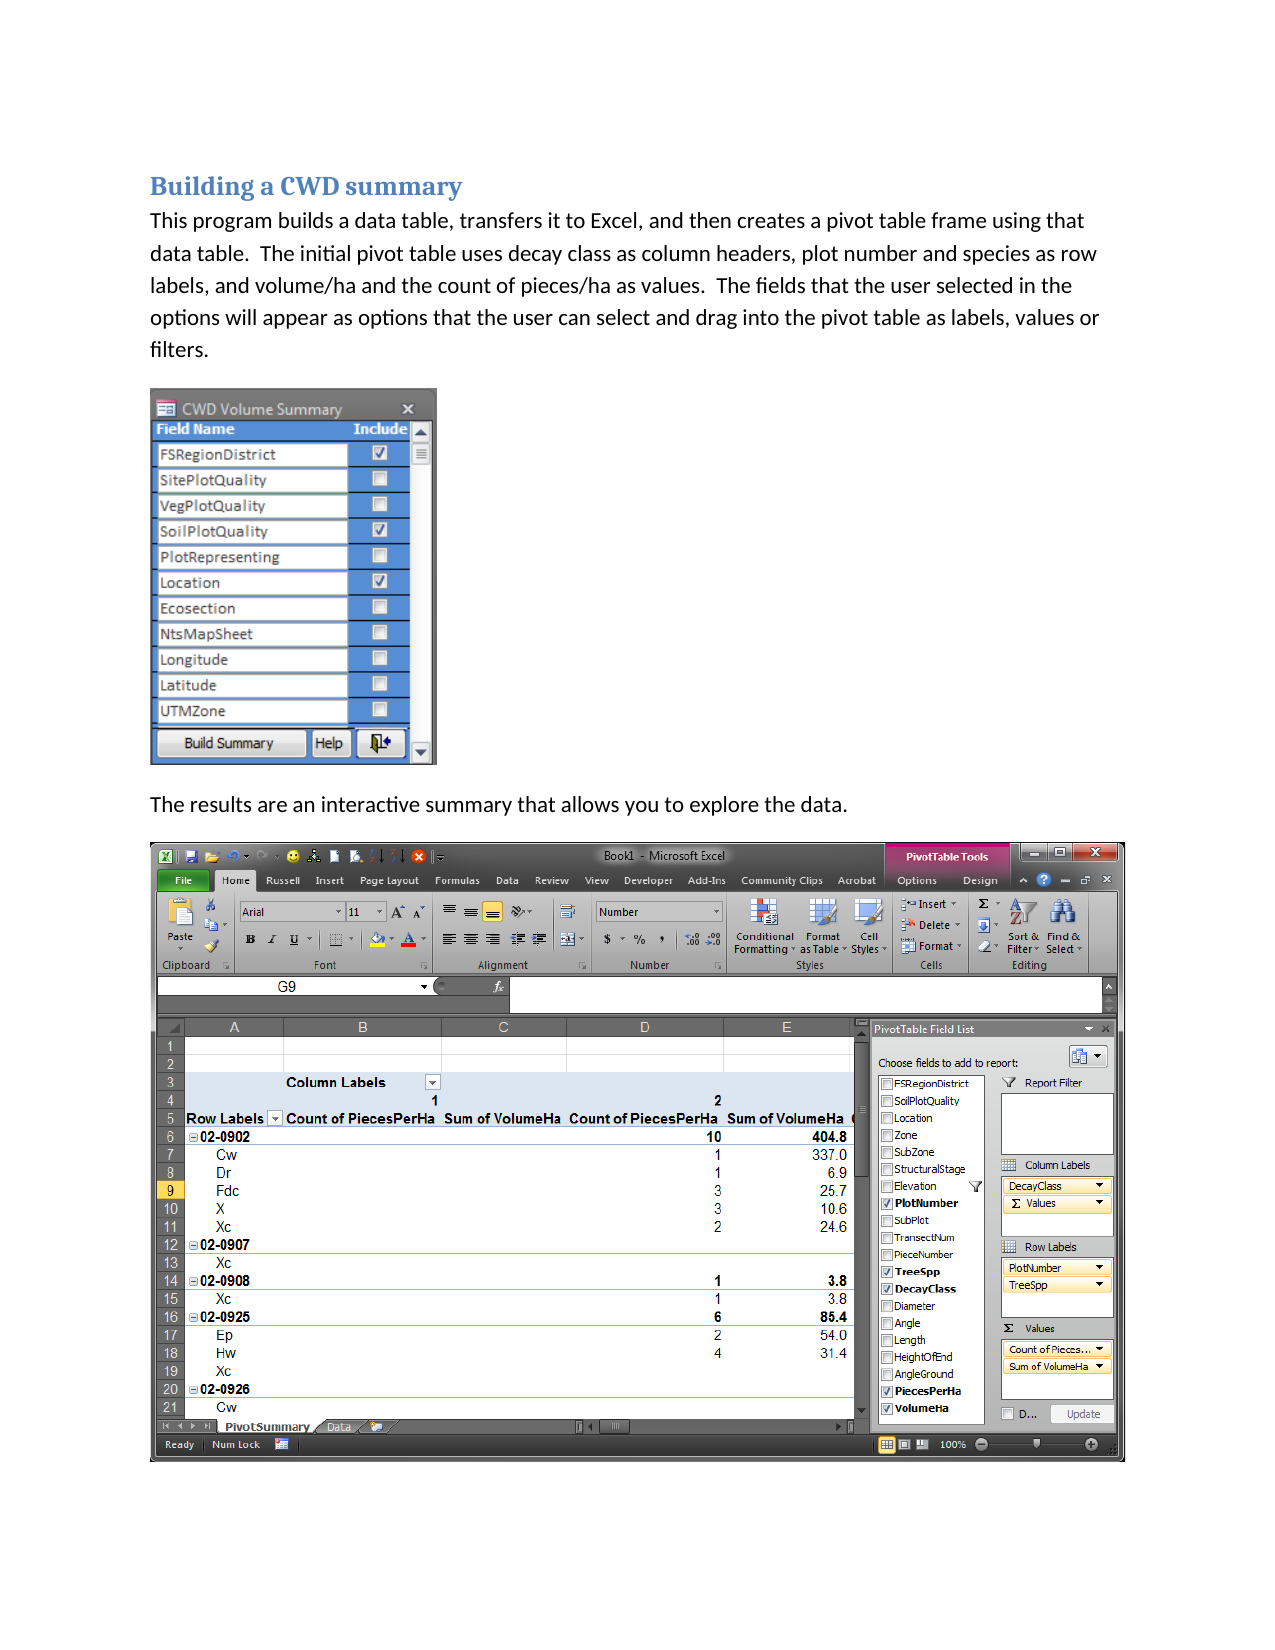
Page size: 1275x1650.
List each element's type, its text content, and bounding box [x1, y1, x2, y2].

text The results are an interactive summary that allows you to explore the data. [150, 790, 1125, 818]
picture [150, 388, 437, 765]
subtitle Building a CWD summary [150, 171, 1125, 202]
picture [150, 842, 1125, 1462]
text This program builds a data table, transfers it to Excel, and then creates a pivot table frame using that data table. The initial pivot table uses decay class as column headers, plot number and species as row labels, and volume/ha and the count of pieces/ha as values. The fields that the user selected in the options will appear as options that the user can select and drag into the pivot table as labels, values or filters. [150, 207, 1125, 363]
